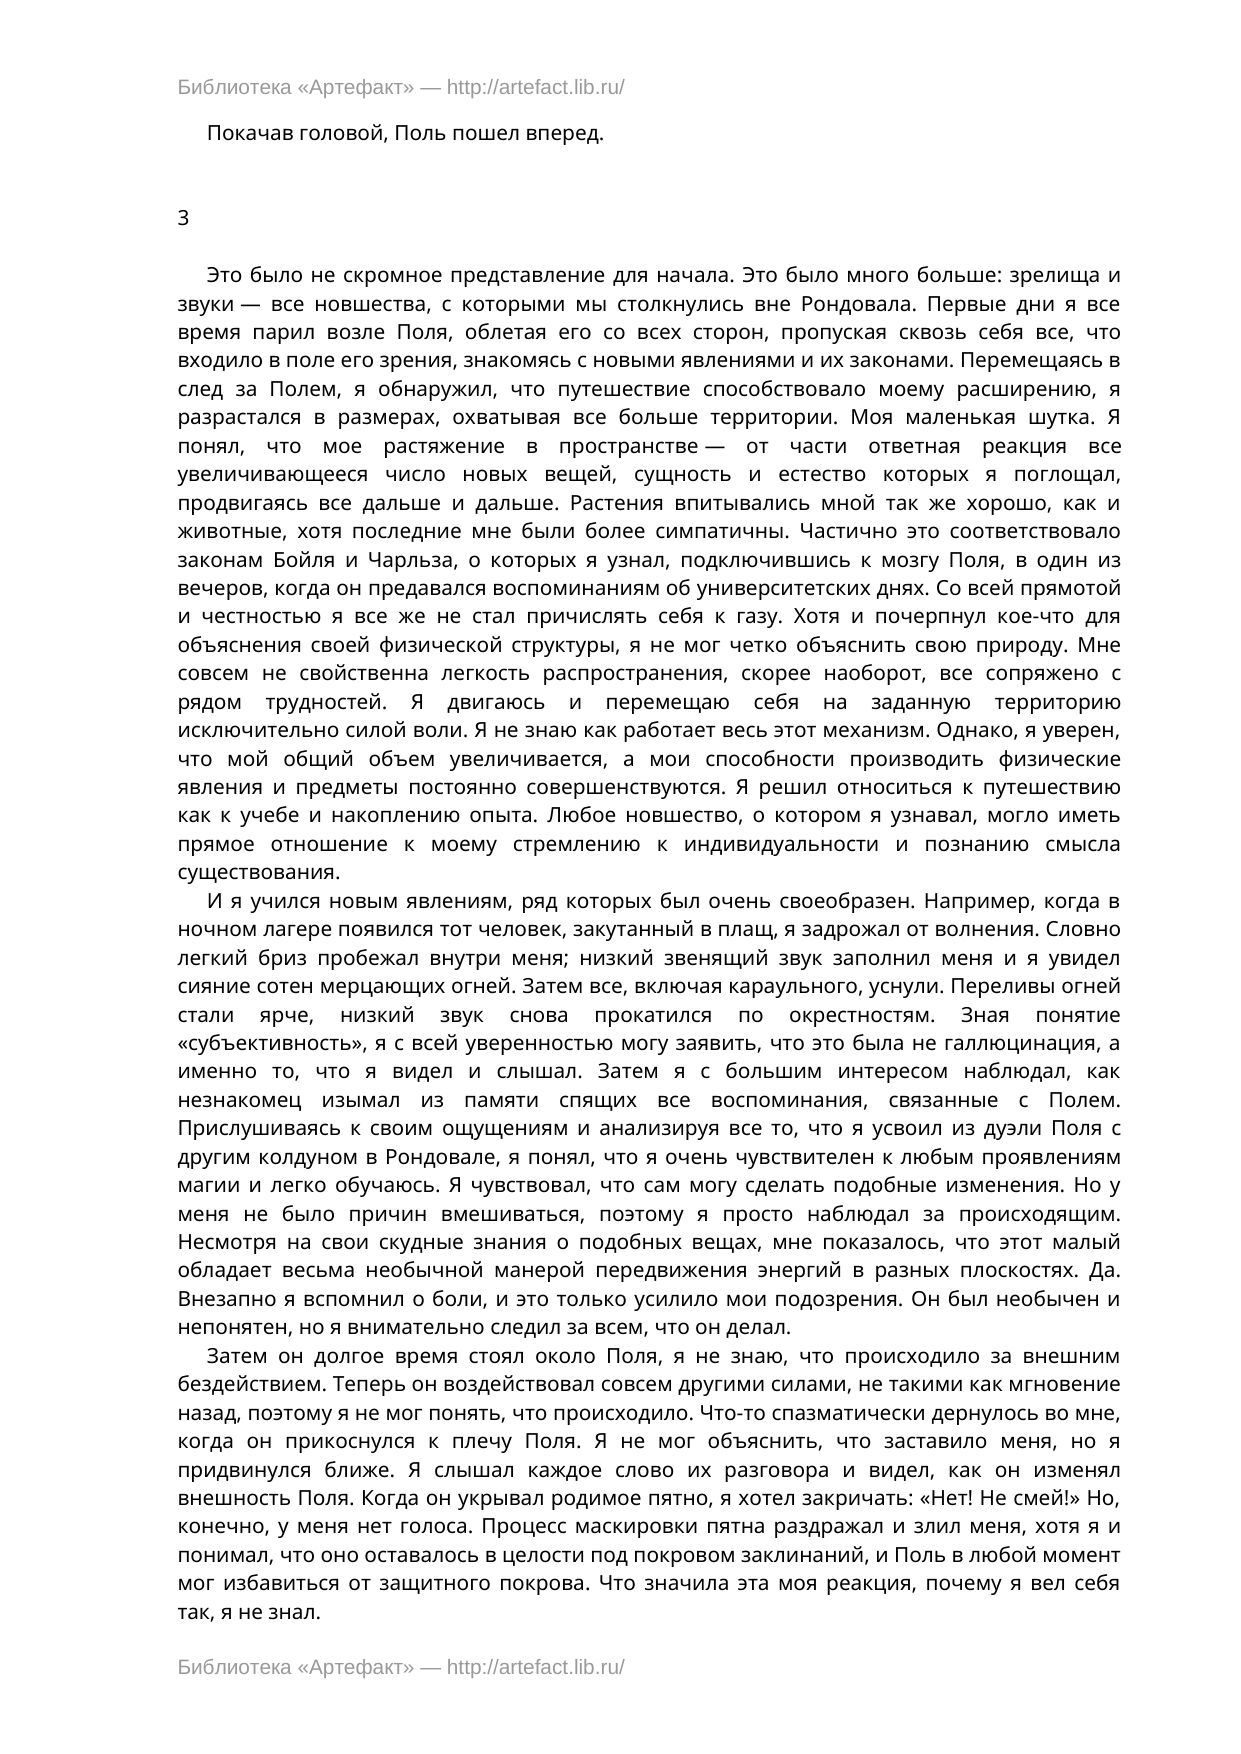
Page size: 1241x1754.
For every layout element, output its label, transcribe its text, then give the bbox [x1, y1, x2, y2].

text Затем он долгое время стоял около Поля, я не знаю, что происходило за внешним бездействием. Теперь он воздействовал совсем другими силами, не такими как мгновение назад, поэтому я не мог понять, что происходило. Что-то спазматически дернулось во мне, когда он прикоснулся к плечу Поля. Я не мог объяснить, что заставило меня, но я придвинулся ближе. Я слышал каждое слово их разговора и видел, как он изменял внешность Поля. Когда он укрывал родимое пятно, я хотел закричать: «Нет! Не смей!» Но, конечно, у меня нет голоса. Процесс маскировки пятна раздражал и злил меня, хотя я и понимал, что оно оставалось в целости под покровом заклинаний, и Поль в любой момент мог избавиться от защитного покрова. Что значила эта моя реакция, почему я вел себя так, я не знал. [177, 1341, 1122, 1625]
text 3 [177, 203, 1122, 232]
text Это было не скромное представление для начала. Это было много больше: зрелища и звуки — все новшества, с которыми мы столкнулись вне Рондовала. Первые дни я все время парил возле Поля, облетая его со всех сторон, пропуская сквозь себя все, что входило в поле его зрения, знакомясь с новыми явлениями и их законами. Перемещаясь в след за Полем, я обнаружил, что путешествие способствовало моему расширению, я разрастался в размерах, охватывая все больше территории. Моя маленькая шутка. Я понял, что мое растяжение в пространстве — от части ответная реакция все увеличивающееся число новых вещей, сущность и естество которых я поглощал, продвигаясь все дальше и дальше. Растения впитывались мной так же хорошо, как и животные, хотя последние мне были более симпатичны. Частично это соответствовало законам Бойля и Чарльза, о которых я узнал, подключившись к мозгу Поля, в один из вечеров, когда он предавался воспоминаниям об университетских днях. Со всей прямотой и честностью я все же не стал причислять себя к газу. Хотя и почерпнул кое-что для объяснения своей физической структуры, я не мог четко объяснить свою природу. Мне совсем не свойственна легкость распространения, скорее наоборот, все сопряжено с рядом трудностей. Я двигаюсь и перемещаю себя на заданную территорию исключительно силой воли. Я не знаю как работает весь этот механизм. Однако, я уверен, что мой общий объем увеличивается, а мои способности производить физические явления и предметы постоянно совершенствуются. Я решил относиться к путешествию как к учебе и накоплению опыта. Любое новшество, о котором я узнавал, могло иметь прямое отношение к моему стремлению к индивидуальности и познанию смысла существования. [177, 260, 1122, 886]
text И я учился новым явлениям, ряд которых был очень своеобразен. Например, когда в ночном лагере появился тот человек, закутанный в плащ, я задрожал от волнения. Словно легкий бриз пробежал внутри меня; низкий звенящий звук заполнил меня и я увидел сияние сотен мерцающих огней. Затем все, включая караульного, уснули. Переливы огней стали ярче, низкий звук снова прокатился по окрестностям. Зная понятие «субъективность», я с всей уверенностью могу заявить, что это была не галлюцинация, а именно то, что я видел и слышал. Затем я с большим интересом наблюдал, как незнакомец изымал из памяти спящих все воспоминания, связанные с Полем. Прислушиваясь к своим ощущениям и анализируя все то, что я усвоил из дуэли Поля с другим колдуном в Рондовале, я понял, что я очень чувствителен к любым проявлениям магии и легко обучаюсь. Я чувствовал, что сам могу сделать подобные изменения. Но у меня не было причин вмешиваться, поэтому я просто наблюдал за происходящим. Несмотря на свои скудные знания о подобных вещах, мне показалось, что этот малый обладает весьма необычной манерой передвижения энергий в разных плоскостях. Да. Внезапно я вспомнил о боли, и это только усилило мои подозрения. Он был необычен и непонятен, но я внимательно следил за всем, что он делал. [177, 886, 1122, 1341]
text Покачав головой, Поль пошел вперед. [177, 118, 1122, 147]
